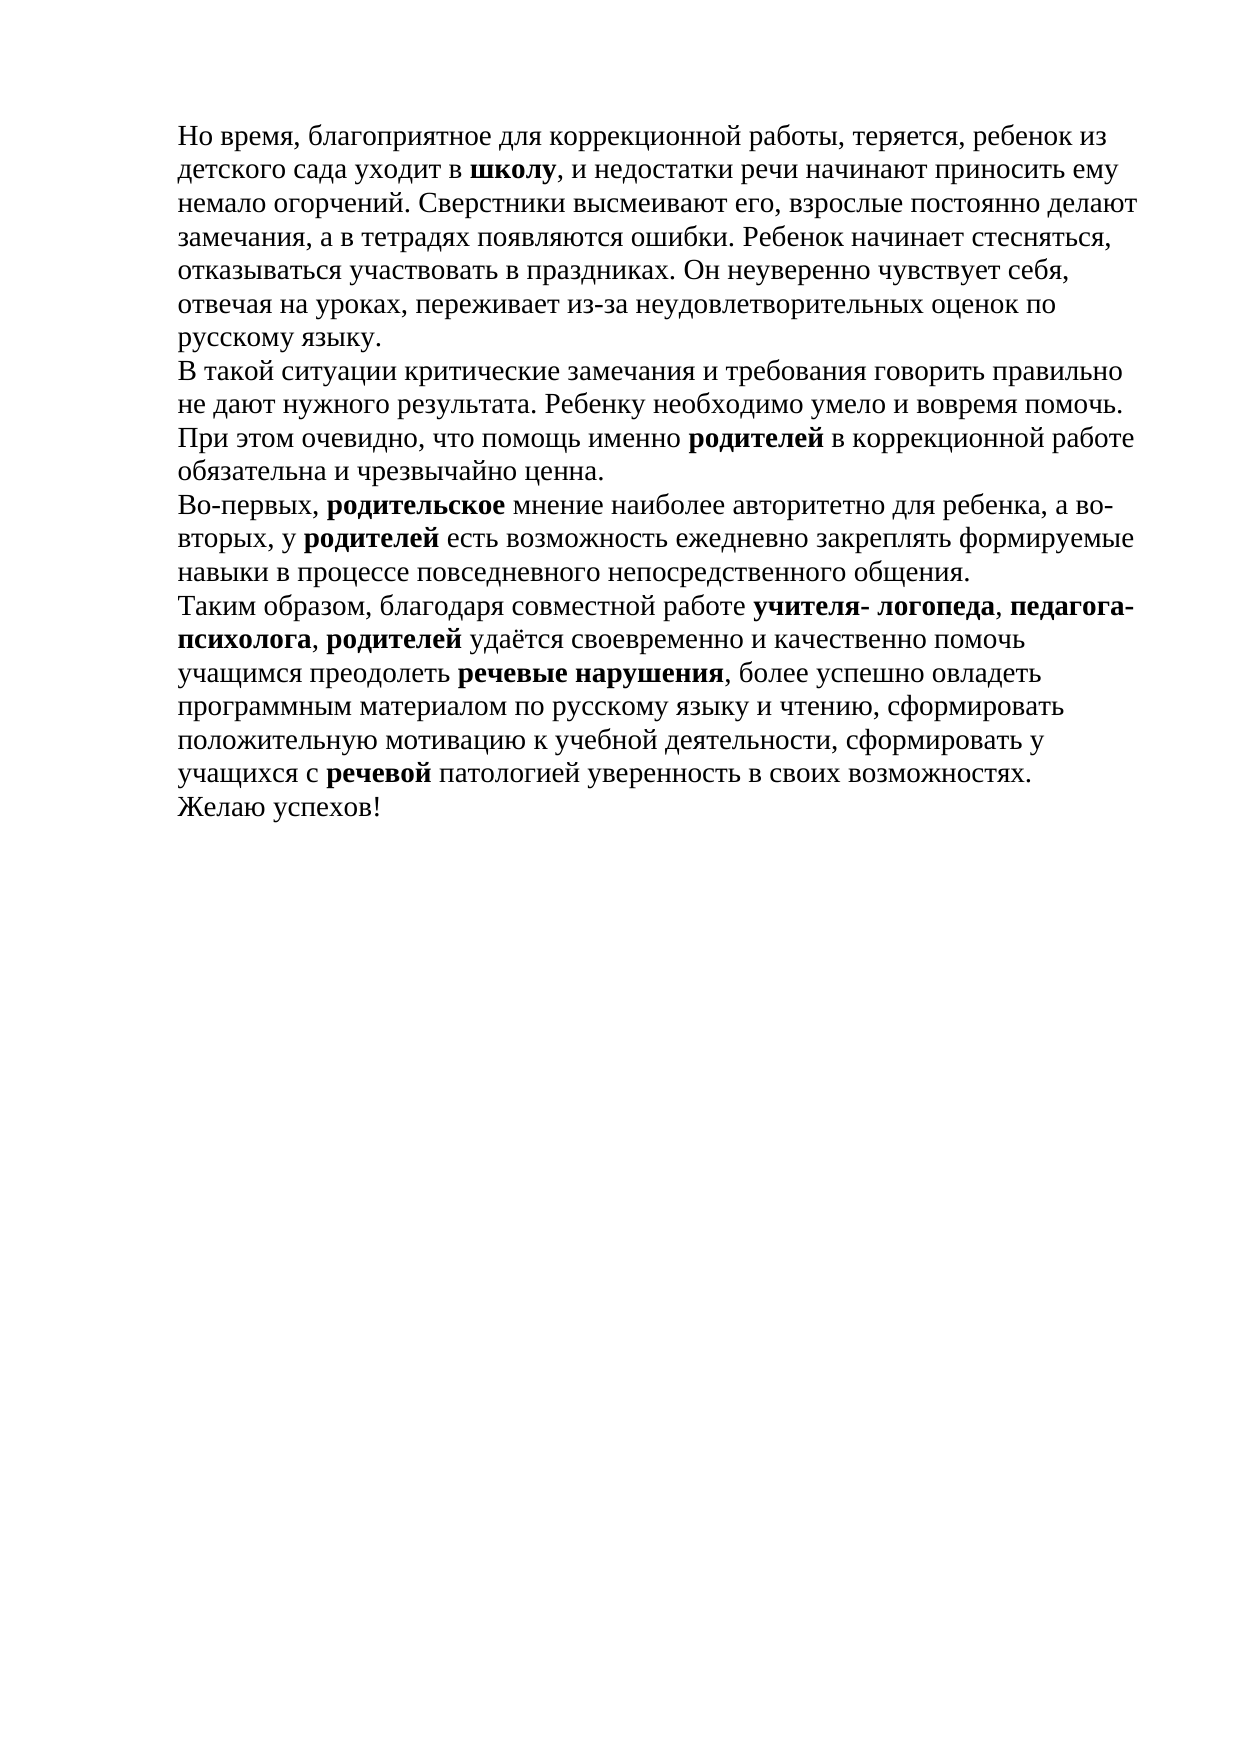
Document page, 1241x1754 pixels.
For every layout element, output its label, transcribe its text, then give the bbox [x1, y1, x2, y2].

text Желаю успехов! [177, 789, 1152, 822]
text Во-первых, родительское мнение наиболее авторитетно для ребенка, а во-вторых, у родителей есть возможность ежедневно закреплять формируемые навыки в процессе повседневного непосредственного общения. [177, 487, 1152, 588]
text Но время, благоприятное для коррекционной работы, теряется, ребенок из детского сада уходит в школу, и недостатки речи начинают приносить ему немало огорчений. Сверстники высмеивают его, взрослые постоянно делают замечания, а в тетрадях появляются ошибки. Ребенок начинает стесняться, отказываться участвовать в праздниках. Он неуверенно чувствует себя, отвечая на уроках, переживает из-за неудовлетворительных оценок по русскому языку. [177, 118, 1152, 353]
text В такой ситуации критические замечания и требования говорить правильно не дают нужного результата. Ребенку необходимо умело и вовремя помочь. При этом очевидно, что помощь именно родителей в коррекционной работе обязательна и чрезвычайно ценна. [177, 353, 1152, 487]
text Таким образом, благодаря совместной работе учителя- логопеда, педагога- психолога, родителей удаётся своевременно и качественно помочь учащимся преодолеть речевые нарушения, более успешно овладеть программным материалом по русскому языку и чтению, сформировать положительную мотивацию к учебной деятельности, сформировать у учащихся с речевой патологией уверенность в своих возможностях. [177, 588, 1152, 789]
